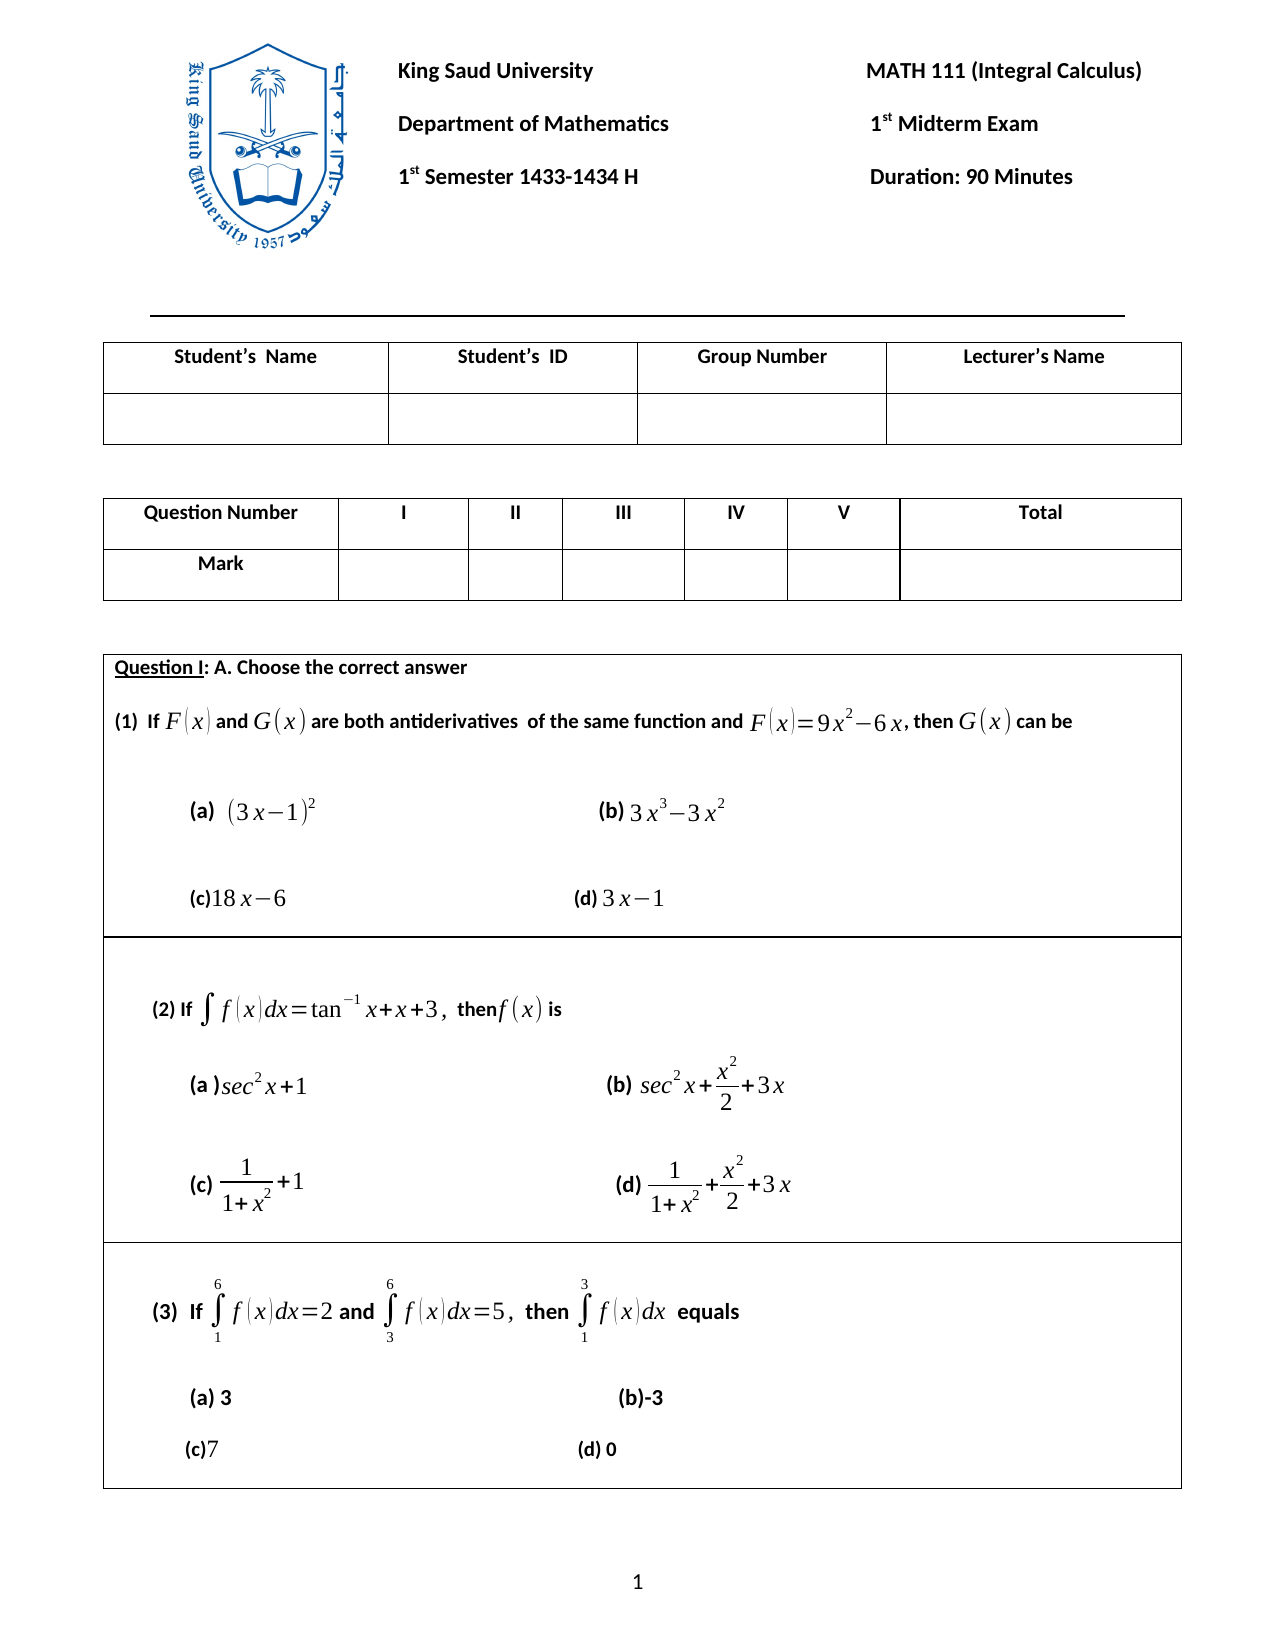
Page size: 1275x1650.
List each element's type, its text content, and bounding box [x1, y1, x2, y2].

table_cell (2) If then is (a ) (b) (c) (d) [104, 938, 1181, 1242]
table_cell [563, 550, 684, 599]
table_header Student’s ID [389, 343, 637, 393]
table_cell [901, 550, 1181, 599]
table_header V [788, 499, 899, 549]
table_cell [469, 550, 562, 599]
table_cell [887, 394, 1181, 444]
table_header II [469, 499, 562, 549]
picture [150, 30, 383, 263]
table_header III [563, 499, 684, 549]
table_header Lecturer’s Name [887, 343, 1181, 393]
table_cell [389, 394, 637, 444]
table_header Group Number [638, 343, 886, 393]
table_header IV [685, 499, 787, 549]
table_header Question I: A. Choose the correct answer (1) If and are both antiderivatives of the same function and , then can be (b) (c) (d) [104, 655, 1181, 936]
table_cell [638, 394, 886, 444]
table_header Total [901, 499, 1181, 549]
table_cell Mark [104, 550, 338, 599]
table_header Question Number [104, 499, 338, 549]
table_header Student’s Name [104, 343, 388, 393]
table_cell [788, 550, 899, 599]
table_cell [104, 394, 388, 444]
table_header I [339, 499, 468, 549]
table_cell [339, 550, 468, 599]
table_cell [685, 550, 787, 599]
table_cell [104, 1243, 1181, 1488]
